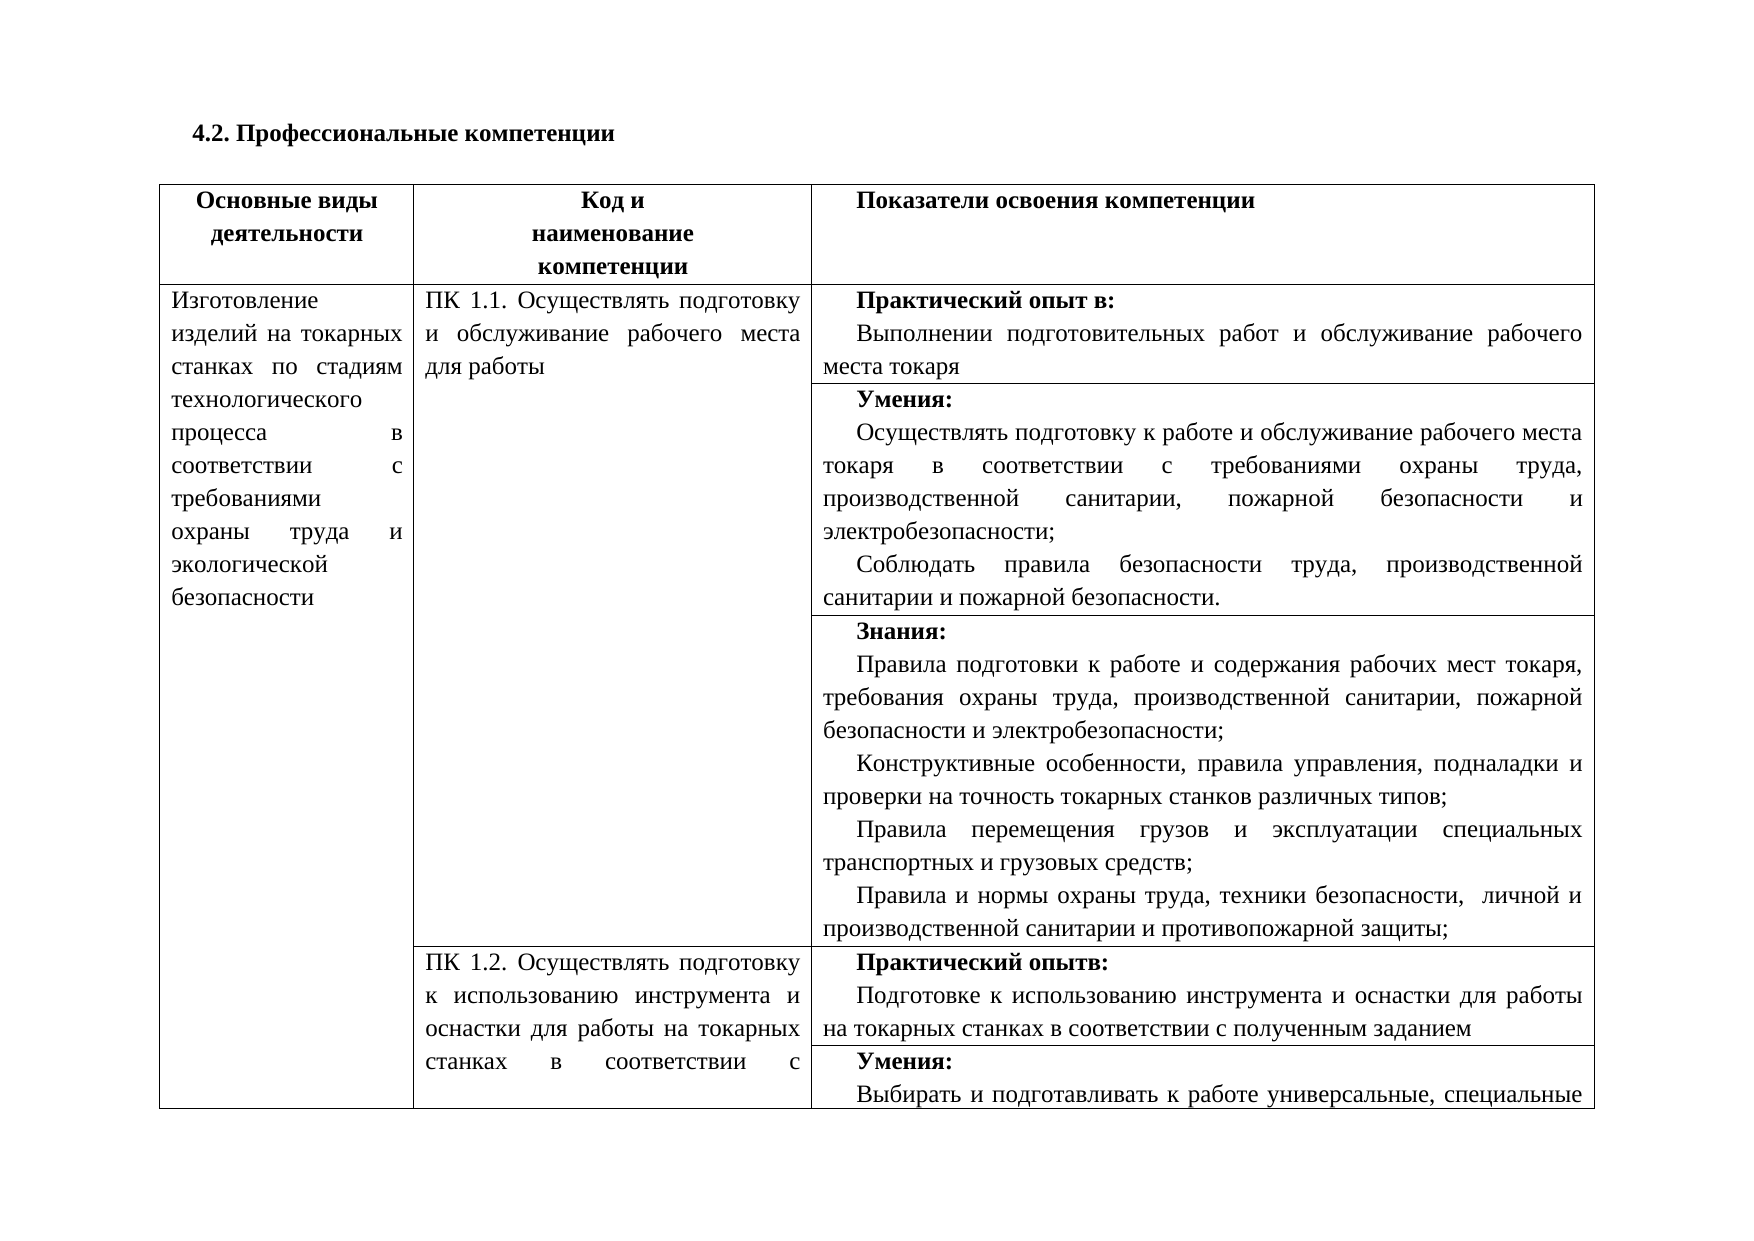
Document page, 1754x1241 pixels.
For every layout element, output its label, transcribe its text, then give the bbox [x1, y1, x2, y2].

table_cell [812, 1046, 1594, 1108]
table_cell Знания: Правила подготовки к работе и содержания рабочих мест токаря, требования охраны труда, производственной санитарии, пожарной безопасности и электробезопасности; Конструктивные особенности, правила управления, подналадки и проверки на точность токарных станков различных типов; Правила перемещения грузов и эксплуатации специальных транспортных и грузовых средств; Правила и нормы охраны труда, техники безопасности, личной и производственной санитарии и противопожарной защиты; [812, 616, 1594, 946]
table_header Основные виды деятельности [160, 185, 413, 284]
table_cell Практический опытв: Подготовке к использованию инструмента и оснастки для работы на токарных станках в соответствии с полученным заданием [812, 947, 1594, 1045]
table_cell Изготовление изделий на токарных станках по стадиям технологического процесса в соответствии с требованиями охраны труда и экологической безопасности [160, 285, 413, 1108]
table_cell ПК 1.2. Осуществлять подготовку к использованию инструмента и оснастки для работы на токарных станках в соответствии с полученным заданием. [414, 947, 811, 1108]
text 4.2. Профессиональные компетенции [118, 118, 1636, 147]
table_cell Практический опыт в: Выполнении подготовительных работ и обслуживание рабочего места токаря [812, 285, 1594, 383]
table_header Код и наименование компетенции [414, 185, 811, 284]
table_cell ПК 1.1. Осуществлять подготовку и обслуживание рабочего места для работы [414, 285, 811, 946]
table_header Показатели освоения компетенции [812, 185, 1594, 284]
table_cell Умения: Осуществлять подготовку к работе и обслуживание рабочего места токаря в соответствии с требованиями охраны труда, производственной санитарии, пожарной безопасности и электробезопасности; Соблюдать правила безопасности труда, производственной санитарии и пожарной безопасности. [812, 384, 1594, 615]
